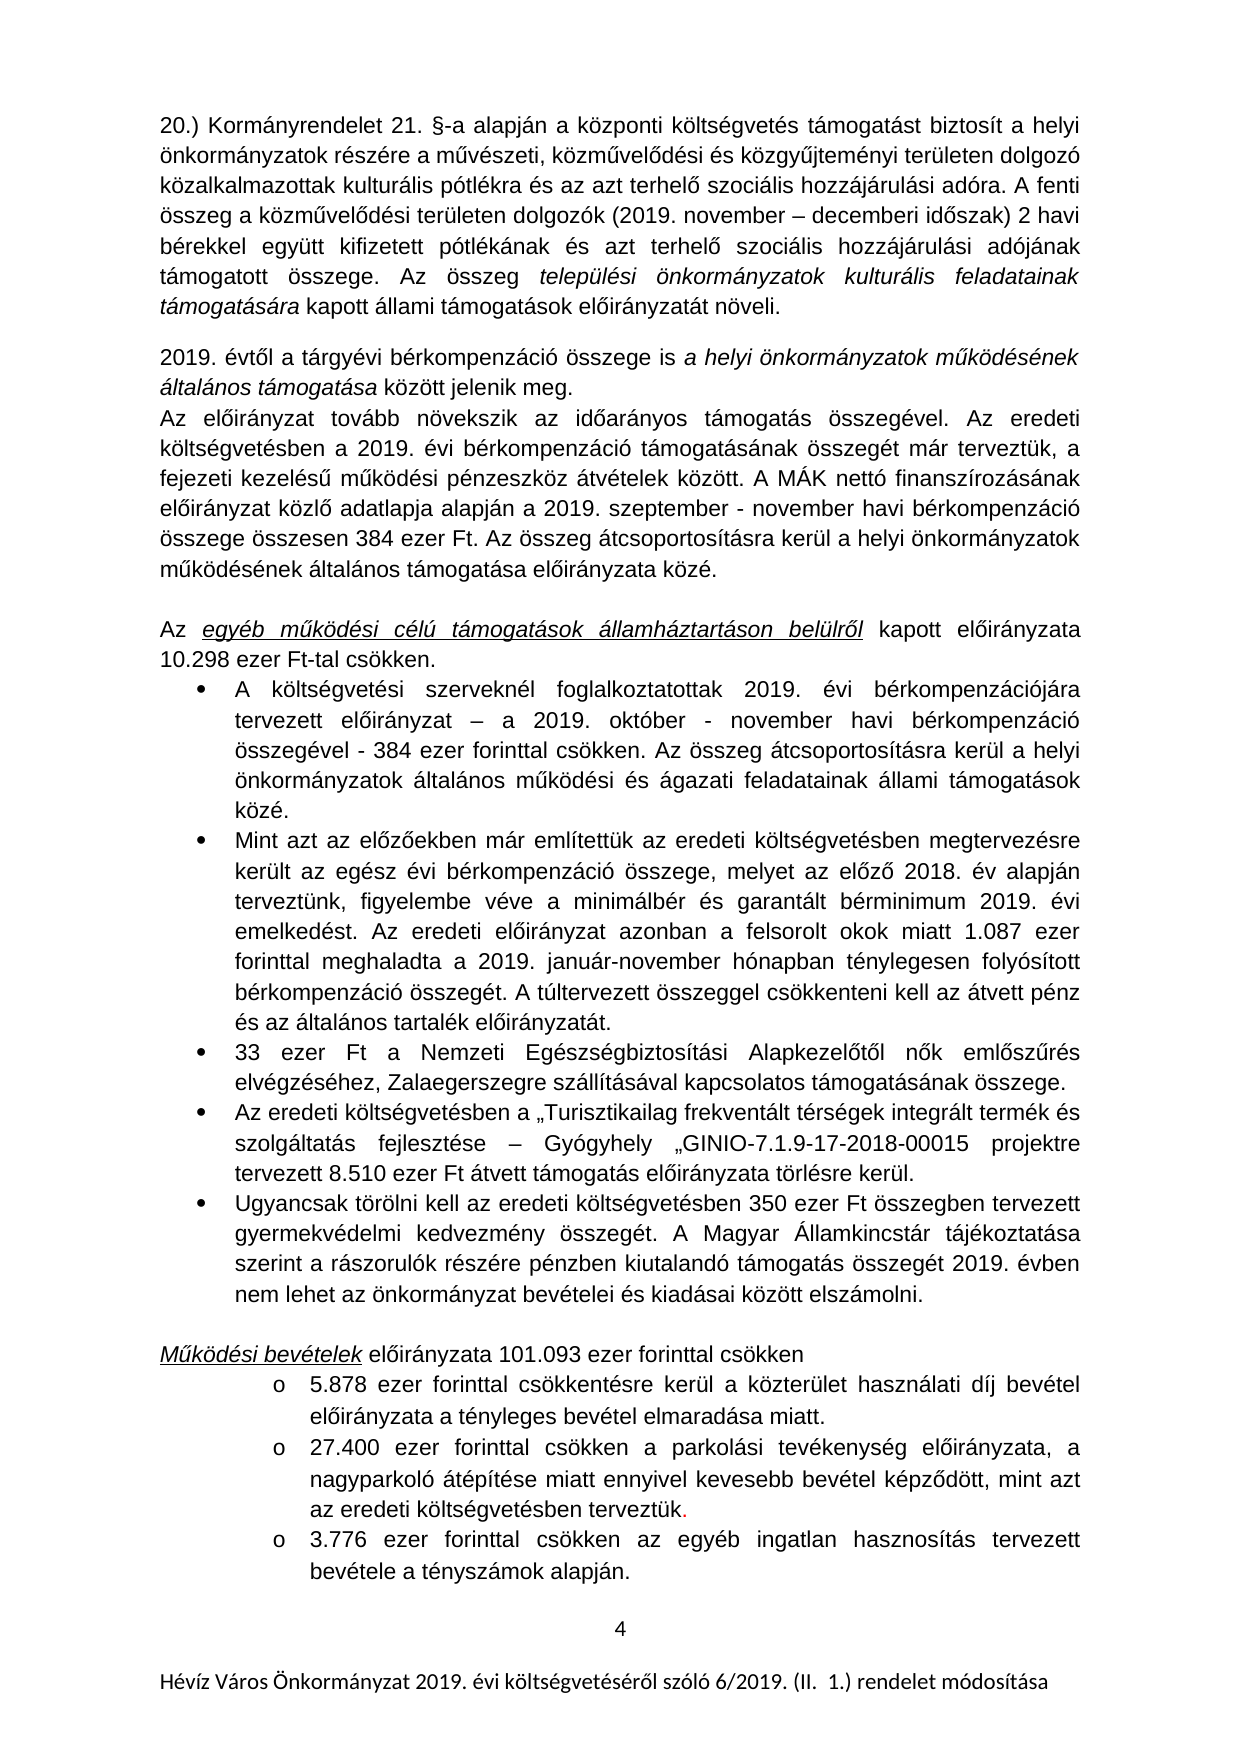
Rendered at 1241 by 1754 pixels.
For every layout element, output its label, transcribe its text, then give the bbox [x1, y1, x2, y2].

text Az egyéb működési célú támogatások államháztartáson belülről kapott előirányzata 10.298 ezer Ft-tal csökken. [159, 616, 1081, 672]
list 5.878 ezer forinttal csökkentésre kerül a közterület használati díj bevétel előirányzata a tényleges bevétel elmaradása miatt. [272, 1371, 1081, 1430]
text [159, 112, 1081, 319]
list Ugyancsak törölni kell az eredeti költségvetésben 350 ezer Ft összegben tervezett gyermekvédelmi kedvezmény összegét. A Magyar Államkincstár tájékoztatása szerint a rászorulók részére pénzben kiutalandó támogatás összegét 2019. évben nem lehet az önkormányzat bevételei és kiadásai között elszámolni. [197, 1190, 1081, 1307]
list A költségvetési szerveknél foglalkoztatottak 2019. évi bérkompenzációjára tervezett előirányzat – a 2019. október - november havi bérkompenzáció összegével - 384 ezer forinttal csökken. Az összeg átcsoportosításra kerül a helyi önkormányzatok általános működési és ágazati feladatainak állami támogatások közé. [197, 676, 1081, 823]
text Működési bevételek előirányzata 101.093 ezer forinttal csökken [159, 1341, 1081, 1367]
list 33 ezer Ft a Nemzeti Egészségbiztosítási Alapkezelőtől nők emlőszűrés elvégzéséhez, Zalaegerszegre szállításával kapcsolatos támogatásának összege. [197, 1039, 1081, 1095]
list Mint azt az előzőekben már említettük az eredeti költségvetésben megtervezésre került az egész évi bérkompenzáció összege, melyet az előző 2018. év alapján terveztünk, figyelembe véve a minimálbér és garantált bérminimum 2019. évi emelkedést. Az eredeti előirányzat azonban a felsorolt okok miatt 1.087 ezer forinttal meghaladta a 2019. január-november hónapban ténylegesen folyósított bérkompenzáció összegét. A túltervezett összeggel csökkenteni kell az átvett pénz és az általános tartalék előirányzatát. [197, 827, 1081, 1035]
list Az eredeti költségvetésben a „Turisztikailag frekventált térségek integrált termék és szolgáltatás fejlesztése – Gyógyhely „GINIO-7.1.9-17-2018-00015 projektre tervezett 8.510 ezer Ft átvett támogatás előirányzata törlésre kerül. [197, 1099, 1081, 1186]
list 27.400 ezer forinttal csökken a parkolási tevékenység előirányzata, a nagyparkoló átépítése miatt ennyivel kevesebb bevétel képződött, mint azt az eredeti költségvetésben terveztük. [272, 1433, 1081, 1522]
text 2019. évtől a tárgyévi bérkompenzáció összege is a helyi önkormányzatok működésének általános támogatása között jelenik meg. [159, 344, 1081, 401]
list 3.776 ezer forinttal csökken az egyéb ingatlan hasznosítás tervezett bevétele a tényszámok alapján. [272, 1526, 1081, 1585]
text Az előirányzat tovább növekszik az időarányos támogatás összegével. Az eredeti költségvetésben a 2019. évi bérkompenzáció támogatásának összegét már terveztük, a fejezeti kezelésű működési pénzeszköz átvételek között. A MÁK nettó finanszírozásának előirányzat közlő adatlapja alapján a 2019. szeptember - november havi bérkompenzáció összege összesen 384 ezer Ft. Az összeg átcsoportosításra kerül a helyi önkormányzatok működésének általános támogatása előirányzata közé. [159, 404, 1081, 582]
